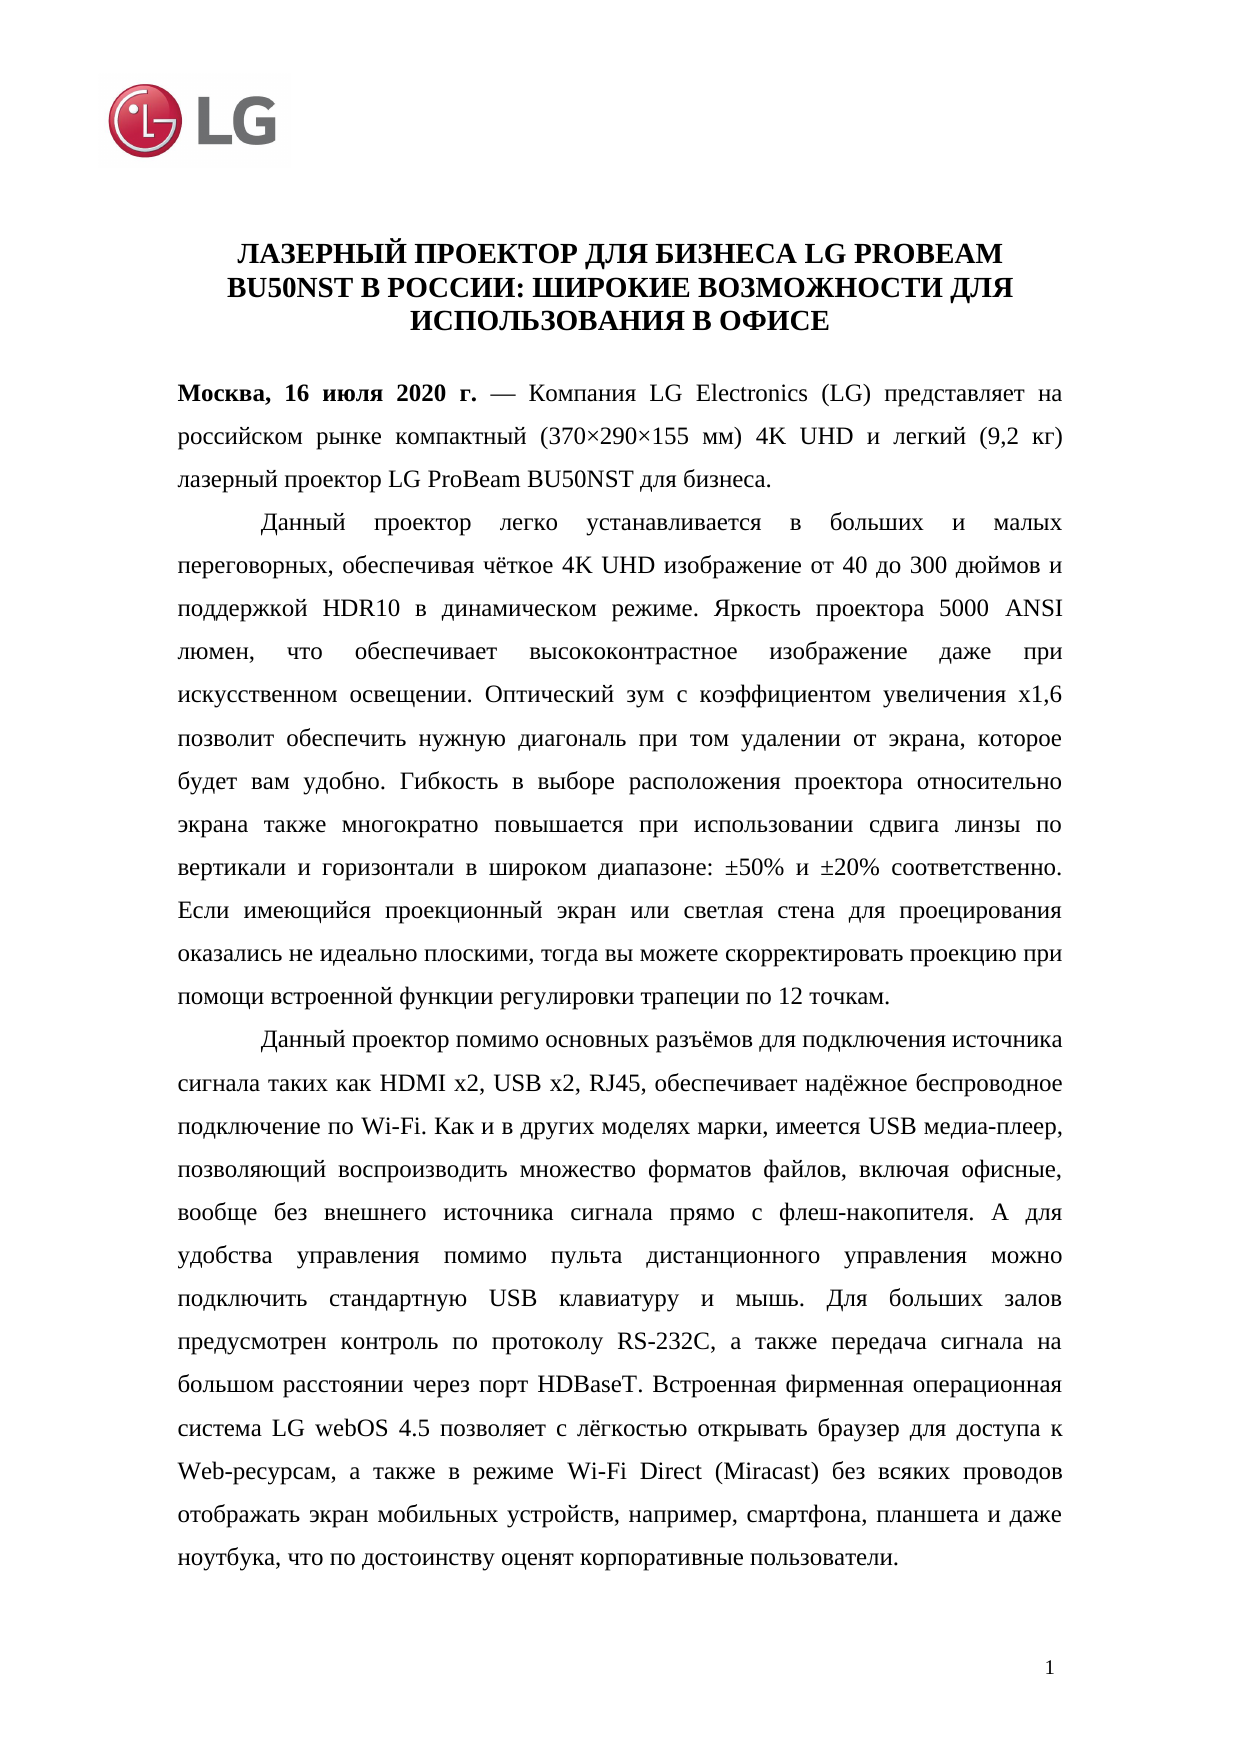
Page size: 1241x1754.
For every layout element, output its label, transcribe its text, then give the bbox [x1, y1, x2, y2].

text Данный проектор помимо основных разъёмов для подключения источника сигнала таких как HDMI х2, USB х2, RJ45, обеспечивает надёжное беспроводное подключение по Wi-Fi. Как и в других моделях марки, имеется USB медиа-плеер, позволяющий воспроизводить множество форматов файлов, включая офисные, вообще без внешнего источника сигнала прямо с флеш-накопителя. А для удобства управления помимо пульта дистанционного управления можно подключить стандартную USB клавиатуру и мышь. Для больших залов предусмотрен контроль по протоколу RS-232C, а также передача сигнала на большом расстоянии через порт HDBaseT. Встроенная фирменная операционная система LG webOS 4.5 позволяет с лёгкостью открывать браузер для доступа к Web-ресурсам, а также в режиме Wi-Fi Direct (Miracast) без всяких проводов отображать экран мобильных устройств, например, смартфона, планшета и даже ноутбука, что по достоинству оценят корпоративные пользователи. [177, 1024, 1063, 1571]
picture [98, 73, 291, 168]
text Данный проектор легко устанавливается в больших и малых переговорных, обеспечивая чёткое 4K UHD изображение от 40 до 300 дюймов и поддержкой HDR10 в динамическом режиме. Яркость проектора 5000 ANSI люмен, что обеспечивает высококонтрастное изображение даже при искусственном освещении. Оптический зум с коэффициентом увеличения х1,6 позволит обеспечить нужную диагональ при том удалении от экрана, которое будет вам удобно. Гибкость в выборе расположения проектора относительно экрана также многократно повышается при использовании сдвига линзы по вертикали и горизонтали в широком диапазоне: ±50% и ±20% соответственно. Если имеющийся проекционный экран или светлая стена для проецирования оказались не идеально плоскими, тогда вы можете скорректировать проекцию при помощи встроенной функции регулировки трапеции по 12 точкам. [177, 507, 1063, 1010]
text Москва, 16 июля 2020 г. — Компания LG Electronics (LG) представляет на российском рынке компактный (370×290×155 мм) 4K UHD и легкий (9,2 кг) лазерный проектор LG ProBeam BU50NST для бизнеса. [177, 378, 1063, 493]
text ЛАЗЕРНЫЙ ПРОЕКТОР ДЛЯ БИЗНЕСА LG PROBEAM BU50NST В РОССИИ: ШИРОКИЕ ВОЗМОЖНОСТИ ДЛЯ ИСПОЛЬЗОВАНИЯ В ОФИСЕ [177, 236, 1063, 337]
